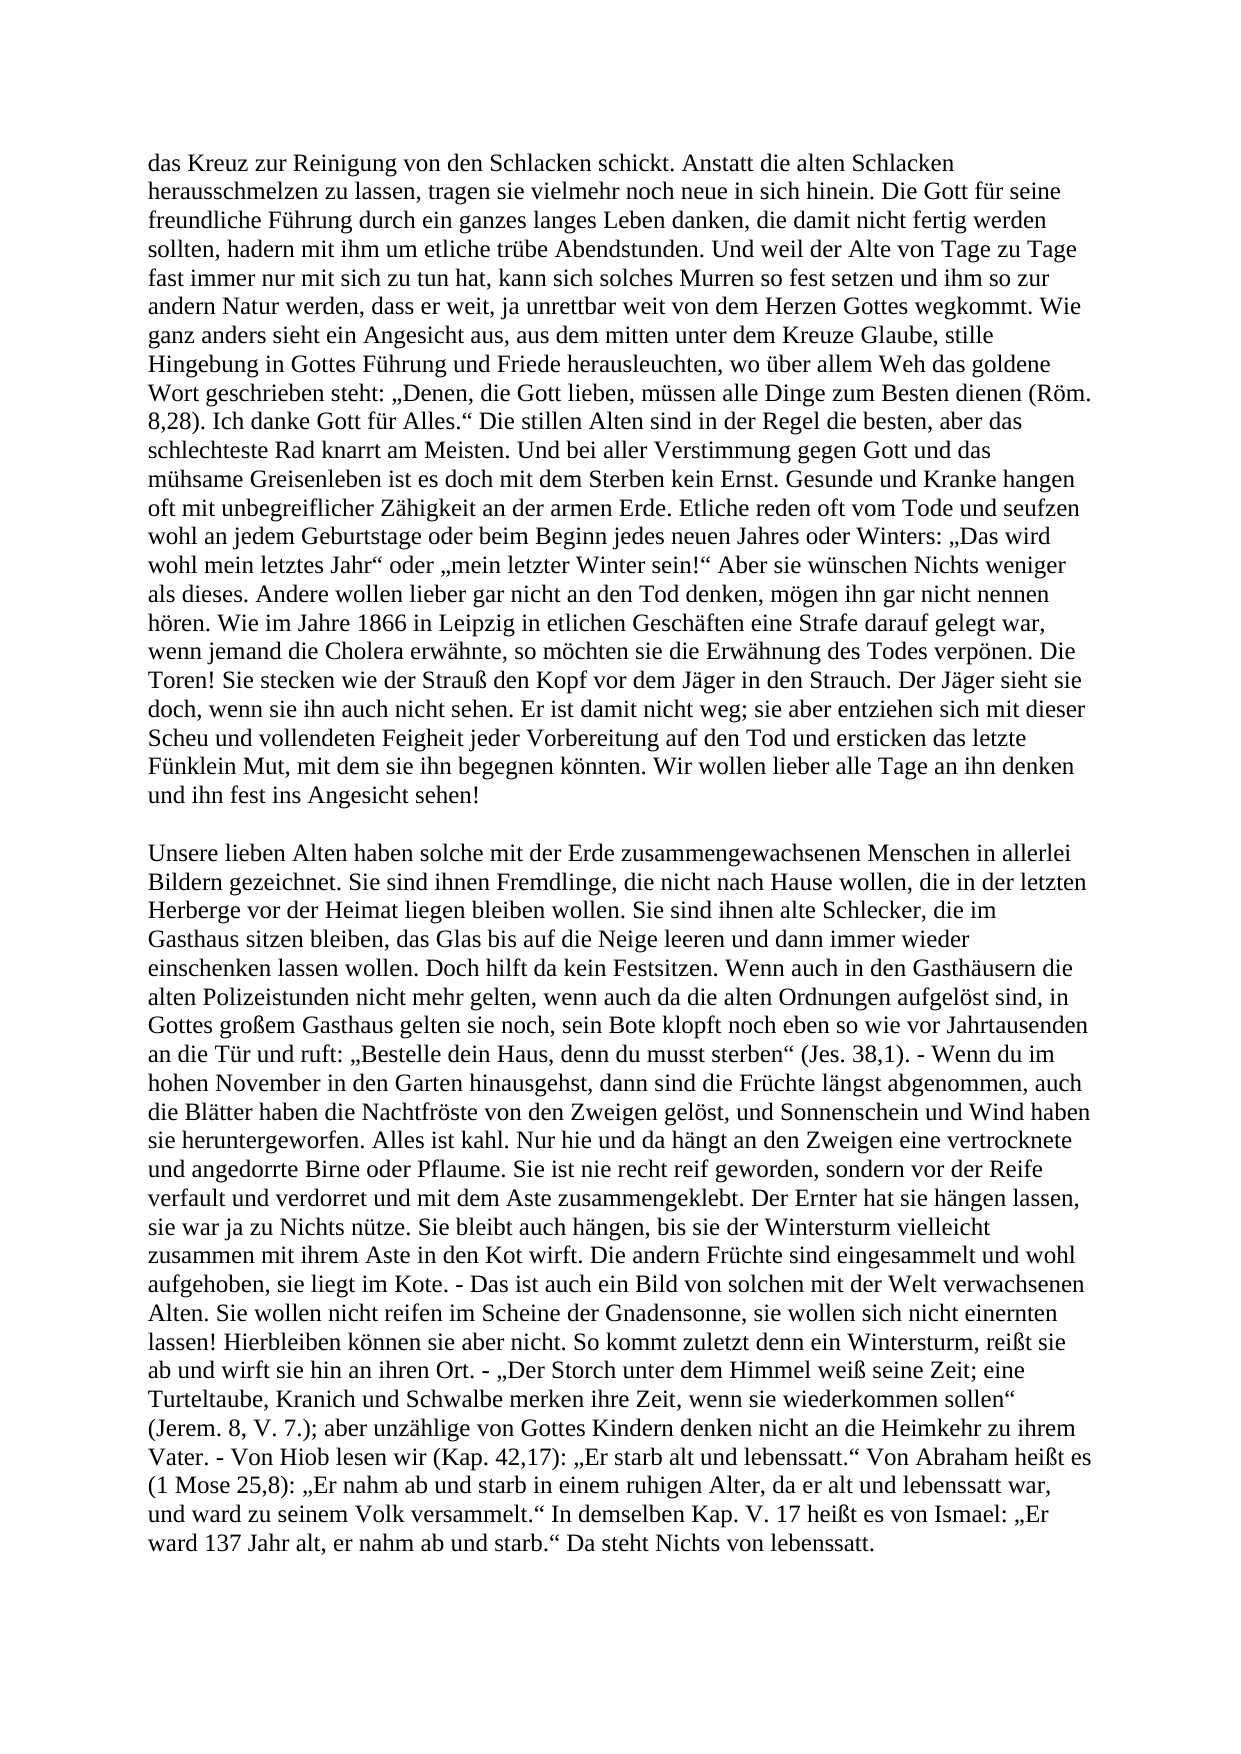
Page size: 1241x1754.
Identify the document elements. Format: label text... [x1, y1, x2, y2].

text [148, 148, 1093, 809]
text Unsere lieben Alten haben solche mit der Erde zusammengewachsenen Menschen in allerlei Bildern gezeichnet. Sie sind ihnen Fremdlinge, die nicht nach Hause wollen, die in der letzten Herberge vor der Heimat liegen bleiben wollen. Sie sind ihnen alte Schlecker, die im Gasthaus sitzen bleiben, das Glas bis auf die Neige leeren und dann immer wieder einschenken lassen wollen. Doch hilft da kein Festsitzen. Wenn auch in den Gasthäusern die alten Polizeistunden nicht mehr gelten, wenn auch da die alten Ordnungen aufgelöst sind, in Gottes großem Gasthaus gelten sie noch, sein Bote klopft noch eben so wie vor Jahrtausenden an die Tür und ruft: „Bestelle dein Haus, denn du musst sterben“ (Jes. 38,1). - Wenn du im hohen November in den Garten hinausgehst, dann sind die Früchte längst abgenommen, auch die Blätter haben die Nachtfröste von den Zweigen gelöst, und Sonnenschein und Wind haben sie heruntergeworfen. Alles ist kahl. Nur hie und da hängt an den Zweigen eine vertrocknete und angedorrte Birne oder Pflaume. Sie ist nie recht reif geworden, sondern vor der Reife verfault und verdorret und mit dem Aste zusammengeklebt. Der Ernter hat sie hängen lassen, sie war ja zu Nichts nütze. Sie bleibt auch hängen, bis sie der Wintersturm vielleicht zusammen mit ihrem Aste in den Kot wirft. Die andern Früchte sind eingesammelt und wohl aufgehoben, sie liegt im Kote. - Das ist auch ein Bild von solchen mit der Welt verwachsenen Alten. Sie wollen nicht reifen im Scheine der Gnadensonne, sie wollen sich nicht einernten lassen! Hierbleiben können sie aber nicht. So kommt zuletzt denn ein Wintersturm, reißt sie ab und wirft sie hin an ihren Ort. - „Der Storch unter dem Himmel weiß seine Zeit; eine Turteltaube, Kranich und Schwalbe merken ihre Zeit, wenn sie wiederkommen sollen“ (Jerem. 8, V. 7.); aber unzählige von Gottes Kindern denken nicht an die Heimkehr zu ihrem Vater. - Von Hiob lesen wir (Kap. 42,17): „Er starb alt und lebenssatt.“ Von Abraham heißt es (1 Mose 25,8): „Er nahm ab und starb in einem ruhigen Alter, da er alt und lebenssatt war, und ward zu seinem Volk versammelt.“ In demselben Kap. V. 17 heißt es von Ismael: „Er ward 137 Jahr alt, er nahm ab und starb.“ Da steht Nichts von lebenssatt. [148, 838, 1093, 1557]
